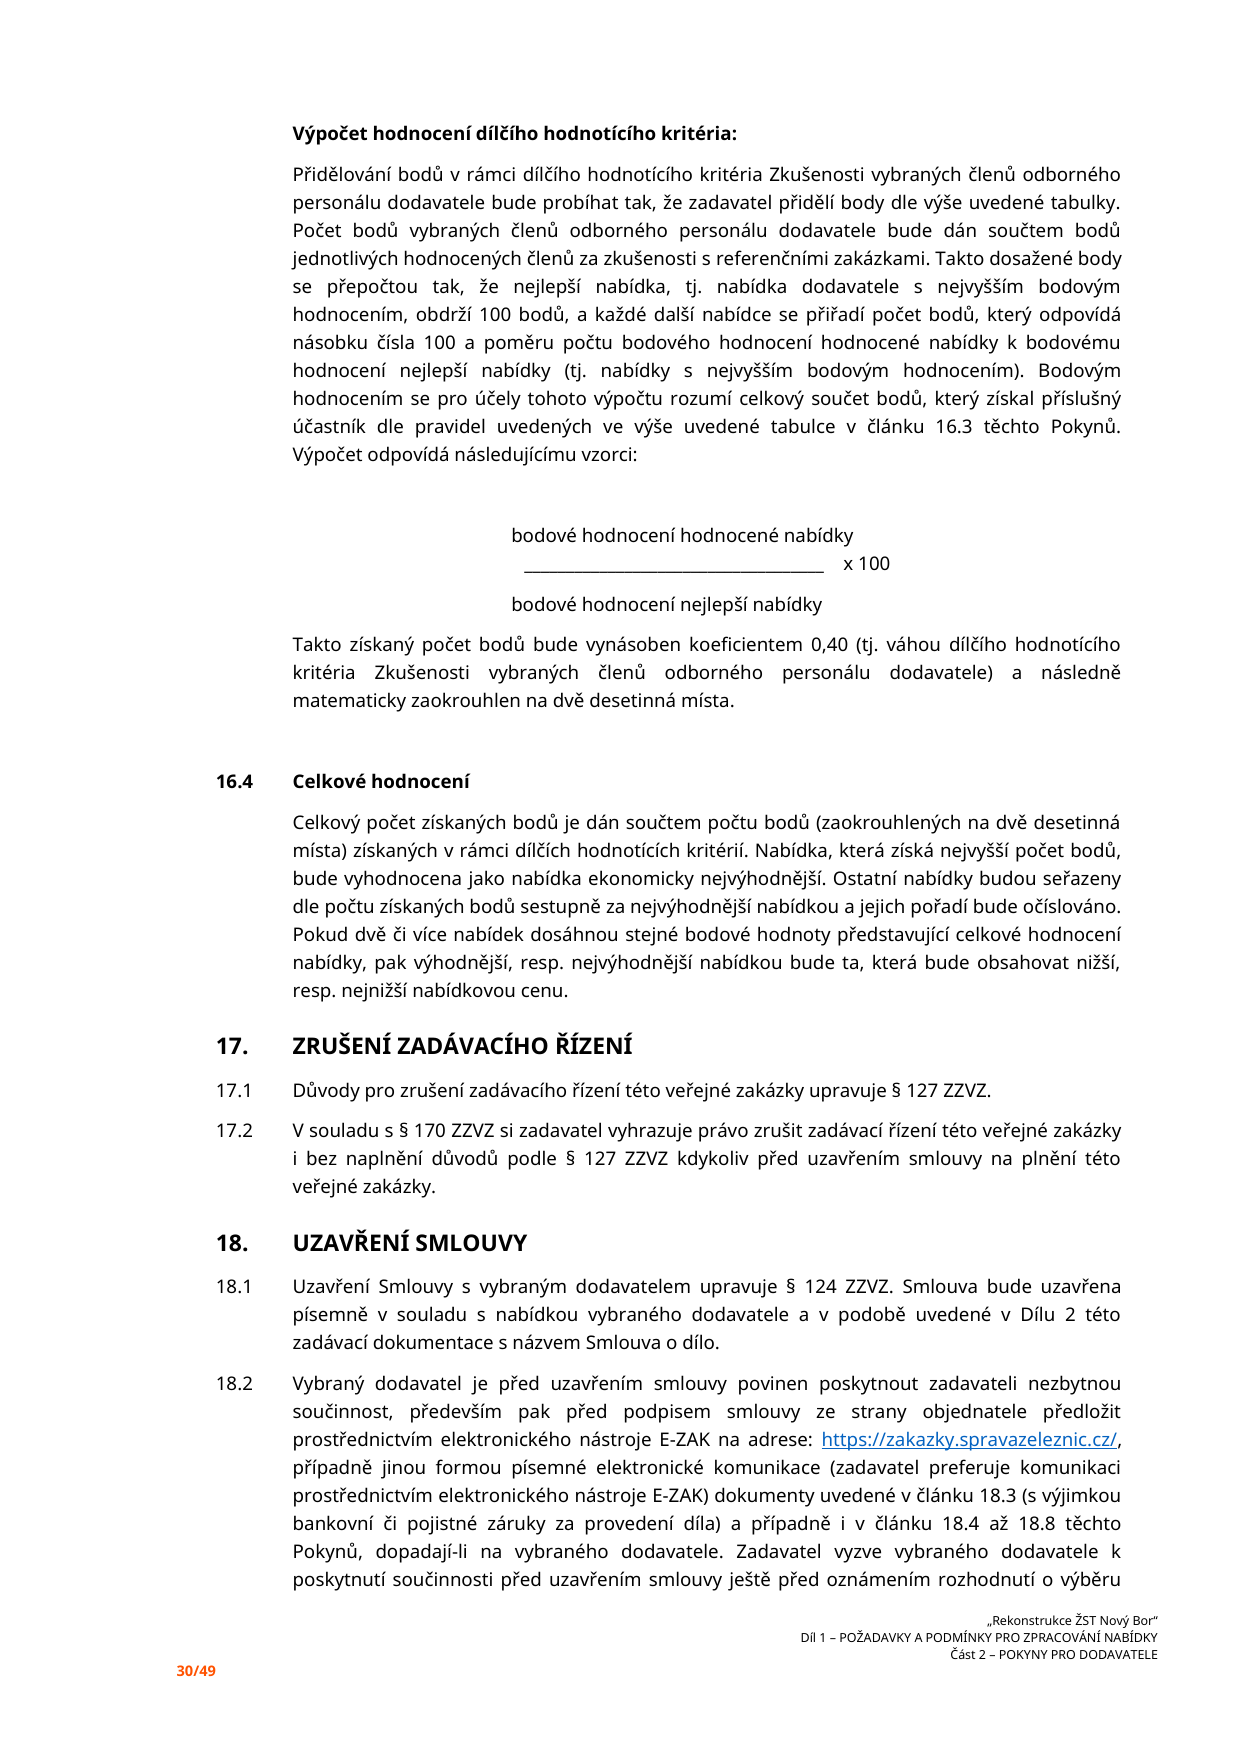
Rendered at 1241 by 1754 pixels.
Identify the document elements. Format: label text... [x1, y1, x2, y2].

list bodové hodnocení hodnocené nabídky [440, 522, 1122, 548]
list Takto získaný počet bodů bude vynásoben koeficientem 0,40 (tj. váhou dílčího hodnotícího kritéria Zkušenosti vybraných členů odborného personálu dodavatele) a následně matematicky zaokrouhlen na dvě desetinná místa. [292, 631, 1122, 713]
list ____________________________________ x 100 [292, 550, 1122, 576]
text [216, 1370, 1122, 1592]
list Výpočet hodnocení dílčího hodnotícího kritéria: [292, 121, 1122, 146]
text Důvody pro zrušení zadávacího řízení této veřejné zakázky upravuje § 127 ZZVZ. [216, 1077, 1122, 1103]
list Přidělování bodů v rámci dílčího hodnotícího kritéria Zkušenosti vybraných členů odborného personálu dodavatele bude probíhat tak, že zadavatel přidělí body dle výše uvedené tabulky. Počet bodů vybraných členů odborného personálu dodavatele bude dán součtem bodů jednotlivých hodnocených členů za zkušenosti s referenčními zakázkami. Takto dosažené body se přepočtou tak, že nejlepší nabídka, tj. nabídka dodavatele s nejvyšším bodovým hodnocením, obdrží 100 bodů, a každé další nabídce se přiřadí počet bodů, který odpovídá násobku čísla 100 a poměru počtu bodového hodnocení hodnocené nabídky k bodovému hodnocení nejlepší nabídky (tj. nabídky s nejvyšším bodovým hodnocením). Bodovým hodnocením se pro účely tohoto výpočtu rozumí celkový součet bodů, který získal příslušný účastník dle pravidel uvedených ve výše uvedené tabulce v článku 16.3 těchto Pokynů. Výpočet odpovídá následujícímu vzorci: [292, 161, 1122, 467]
text V souladu s § 170 ZZVZ si zadavatel vyhrazuje právo zrušit zadávací řízení této veřejné zakázky i bez naplnění důvodů podle § 127 ZZVZ kdykoliv před uzavřením smlouvy na plnění této veřejné zakázky. [216, 1118, 1122, 1199]
text Celkové hodnocení [216, 768, 1122, 794]
text UZAVŘENÍ SMLOUVY [216, 1227, 1122, 1258]
list Celkový počet získaných bodů je dán součtem počtu bodů (zaokrouhlených na dvě desetinná místa) získaných v rámci dílčích hodnotících kritérií. Nabídka, která získá nejvyšší počet bodů, bude vyhodnocena jako nabídka ekonomicky nejvýhodnější. Ostatní nabídky budou seřazeny dle počtu získaných bodů sestupně za nejvýhodnější nabídkou a jejich pořadí bude očíslováno. Pokud dvě či více nabídek dosáhnou stejné bodové hodnoty představující celkové hodnocení nabídky, pak výhodnější, resp. nejvýhodnější nabídkou bude ta, která bude obsahovat nižší, resp. nejnižší nabídkovou cenu. [292, 809, 1122, 1003]
text ZRUŠENÍ ZADÁVACÍHO ŘÍZENÍ [216, 1030, 1122, 1061]
list bodové hodnocení nejlepší nabídky [440, 591, 1122, 616]
text Uzavření Smlouvy s vybraným dodavatelem upravuje § 124 ZZVZ. Smlouva bude uzavřena písemně v souladu s nabídkou vybraného dodavatele a v podobě uvedené v Dílu 2 této zadávací dokumentace s názvem Smlouva o dílo. [216, 1273, 1122, 1355]
